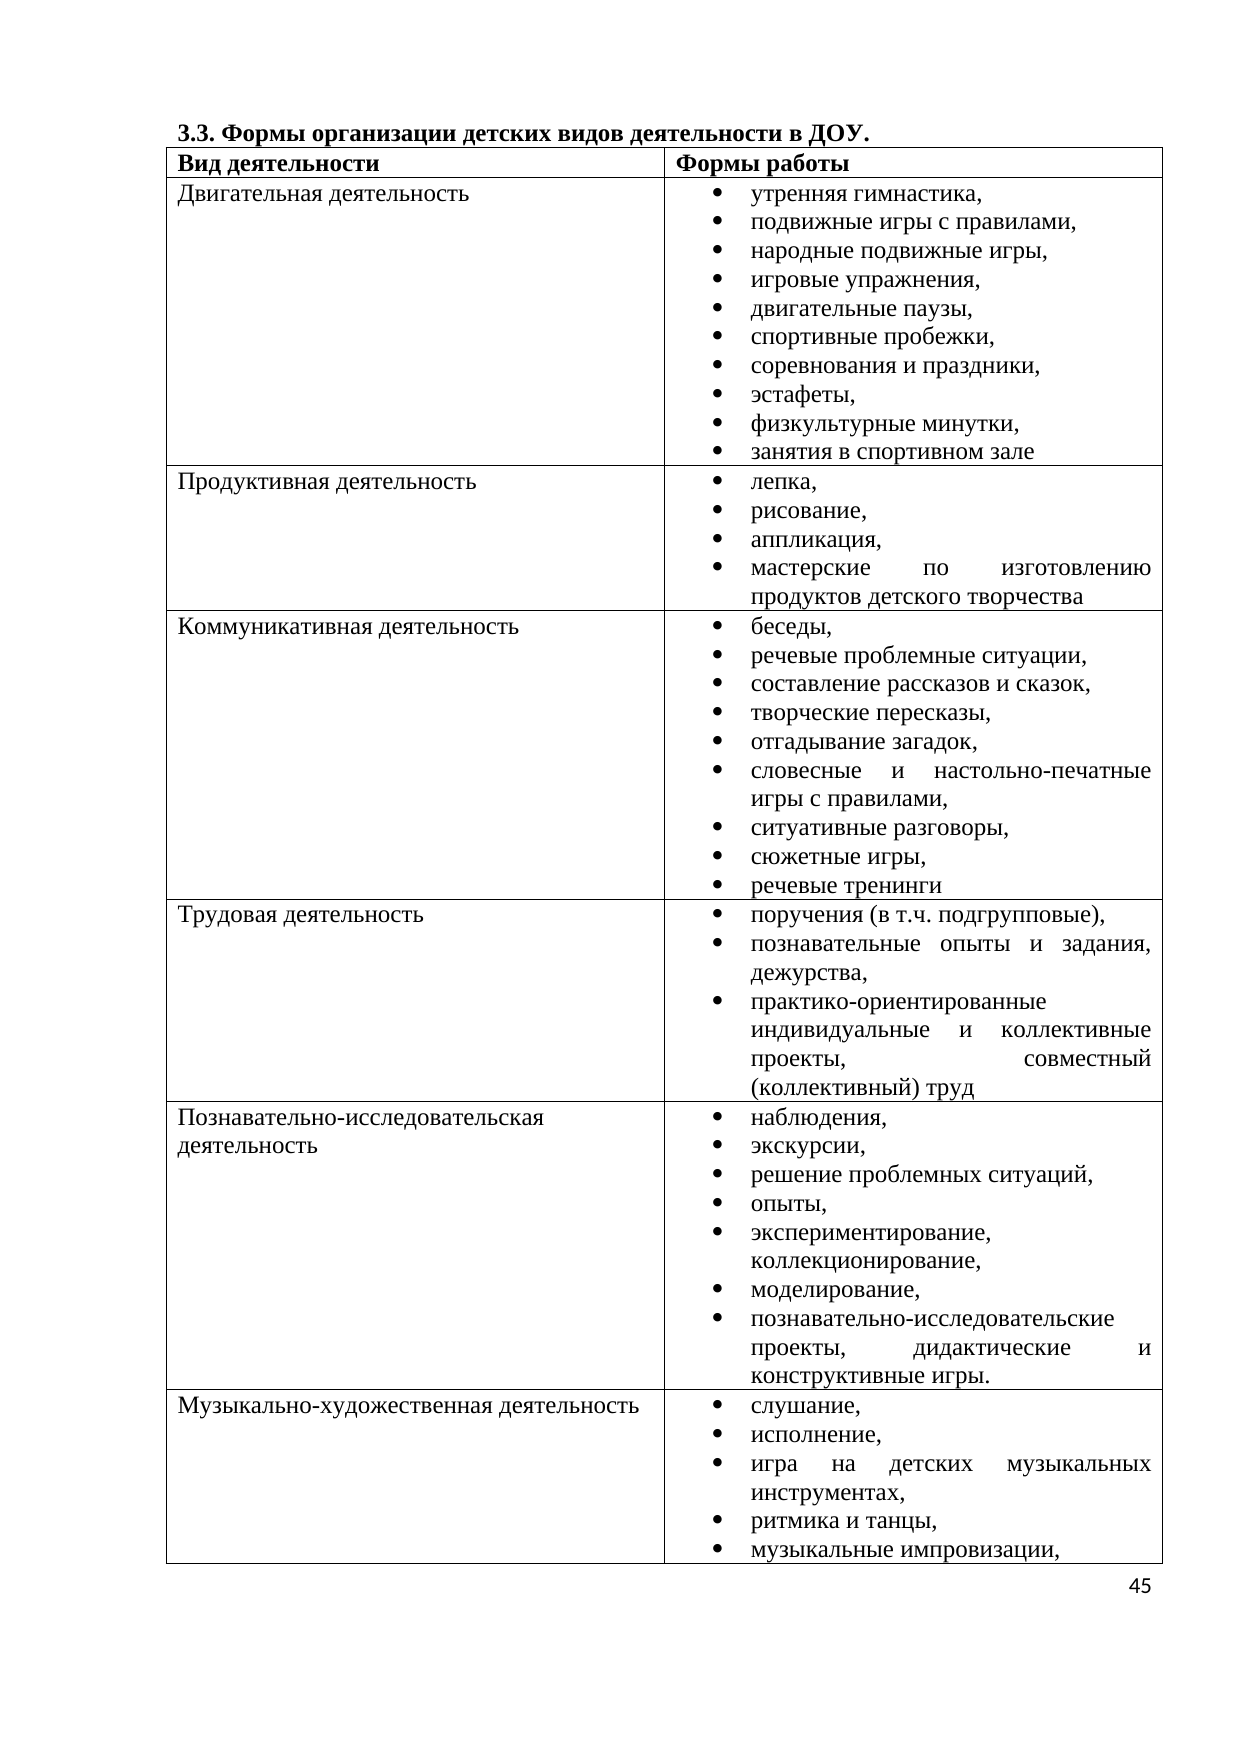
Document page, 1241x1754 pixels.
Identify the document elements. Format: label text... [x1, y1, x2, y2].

table_header Вид деятельности [167, 148, 664, 177]
text 3.3. Формы организации детских видов деятельности в ДОУ. [177, 118, 1152, 147]
table_cell Познавательно-исследовательская деятельность [167, 1102, 664, 1389]
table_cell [665, 1390, 1162, 1563]
table_cell наблюдения, экскурсии, решение проблемных ситуаций, опыты, экспериментирование, коллекционирование, моделирование, познавательно-исследовательские проекты, дидактические и конструктивные игры. [665, 1102, 1162, 1389]
table_header Формы работы [665, 148, 1162, 177]
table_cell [167, 1390, 664, 1563]
table_cell Продуктивная деятельность [167, 466, 664, 610]
table_cell Коммуникативная деятельность [167, 611, 664, 898]
table_cell Двигательная деятельность [167, 178, 664, 465]
table_cell беседы, речевые проблемные ситуации, составление рассказов и сказок, творческие пересказы, отгадывание загадок, словесные и настольно-печатные игры с правилами, ситуативные разговоры, сюжетные игры, речевые тренинги [665, 611, 1162, 898]
table_cell утренняя гимнастика, подвижные игры с правилами, народные подвижные игры, игровые упражнения, двигательные паузы, спортивные пробежки, соревнования и праздники, эстафеты, физкультурные минутки, занятия в спортивном зале [665, 178, 1162, 465]
table_cell лепка, рисование, аппликация, мастерские по изготовлению продуктов детского творчества [665, 466, 1162, 610]
table_cell Трудовая деятельность [167, 900, 664, 1101]
table_cell поручения (в т.ч. подгрупповые), познавательные опыты и задания, дежурства, практико-ориентированные индивидуальные и коллективные проекты, совместный (коллективный) труд [665, 900, 1162, 1101]
